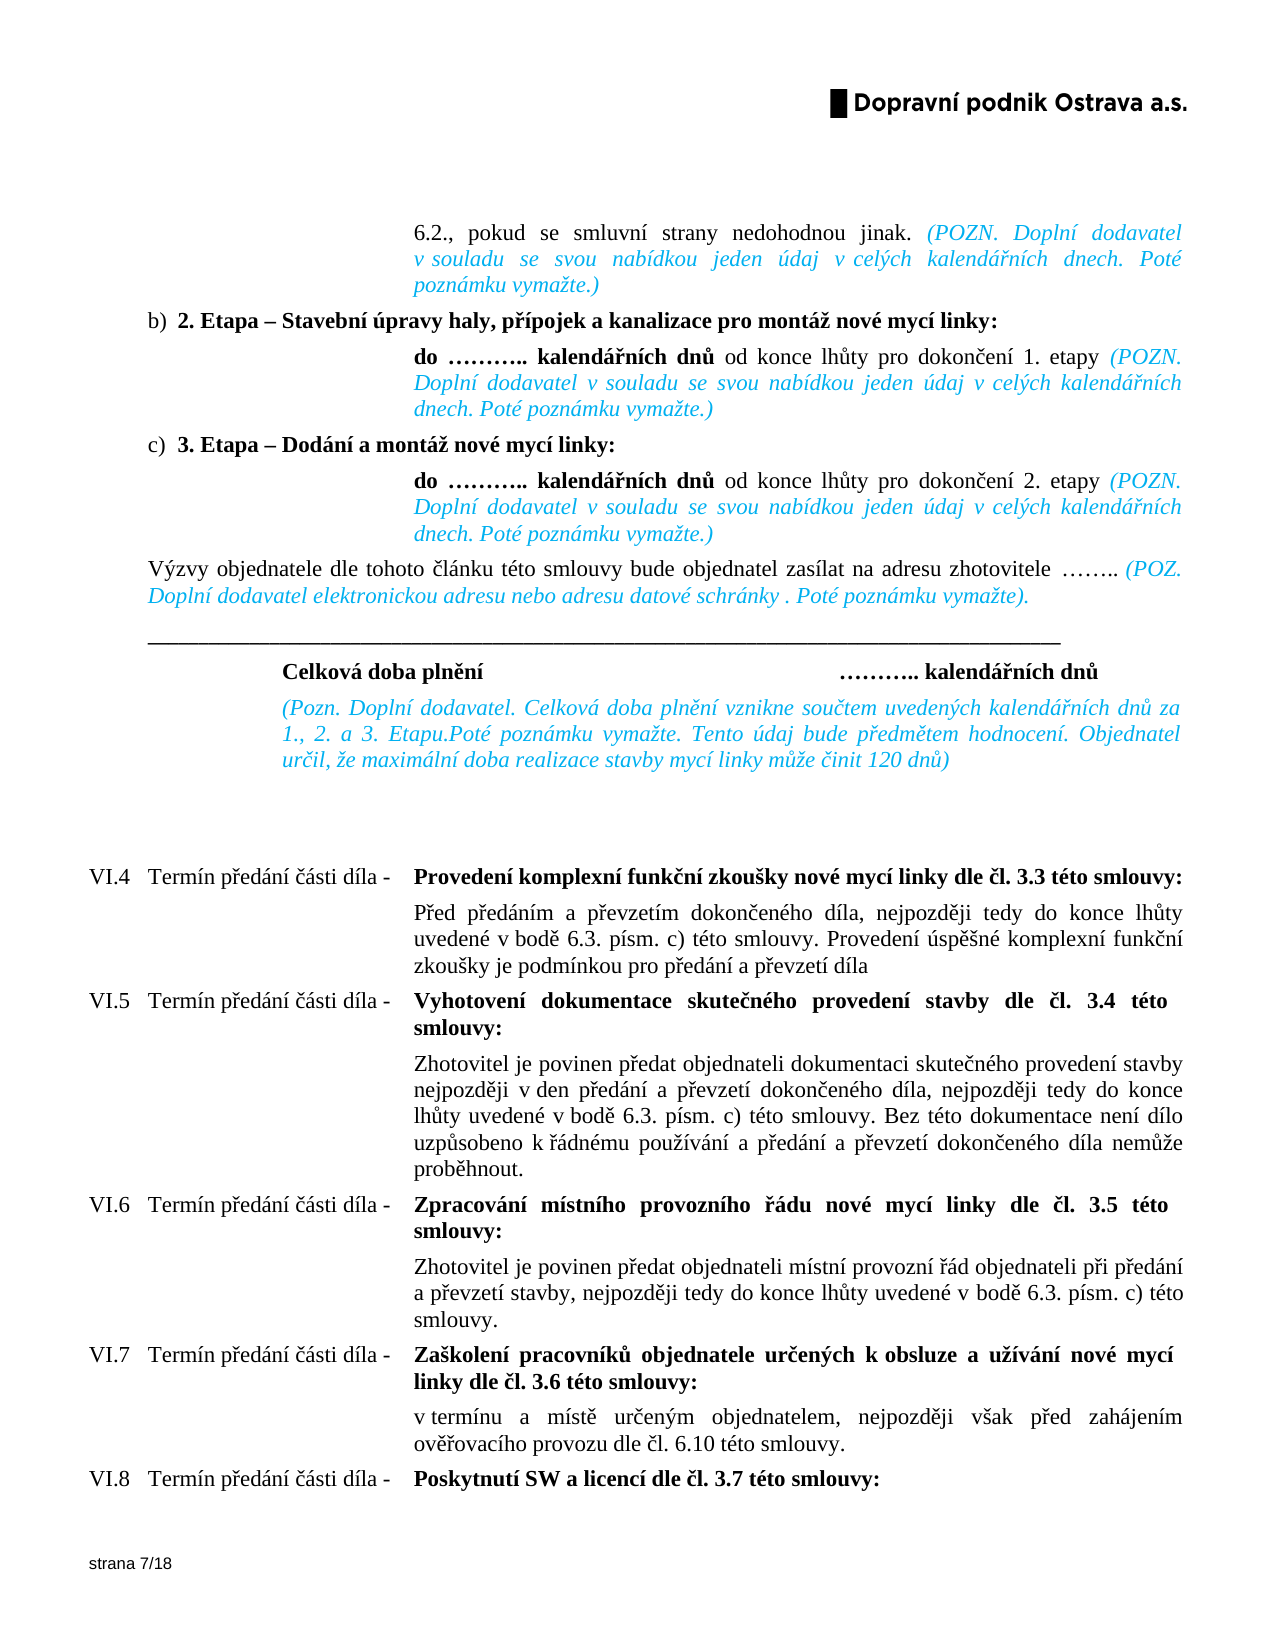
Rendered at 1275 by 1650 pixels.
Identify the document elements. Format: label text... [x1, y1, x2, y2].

list Zhotovitel je povinen předat objednateli místní provozní řád objednateli při předání a převzetí stavby, nejpozději tedy do konce lhůty uvedené v bodě 6.3. písm. c) této smlouvy. [413, 1253, 1184, 1332]
text Výzvy objednatele dle tohoto článku této smlouvy bude objednatel zasílat na adresu zhotovitele …….. (POZ. Doplní dodavatel elektronickou adresu nebo adresu datové schránky . Poté poznámku vymažte). [148, 555, 1184, 608]
text __________________________________________________________________________________________ [148, 617, 1184, 649]
text do ……….. kalendářních dnů od konce lhůty pro dokončení 2. etapy (POZN. Doplní dodavatel v souladu se svou nabídkou jeden údaj v celých kalendářních dnech. Poté poznámku vymažte.) [413, 467, 1184, 546]
list Termín předání části díla - Poskytnutí SW a licencí dle čl. 3.7 této smlouvy: [89, 1466, 1184, 1492]
list 3. Etapa – Dodání a montáž nové mycí linky: [148, 431, 1184, 457]
list v termínu a místě určeným objednatelem, nejpozději však před zahájením ověřovacího provozu dle čl. 6.10 této smlouvy. [413, 1403, 1184, 1456]
text (Pozn. Doplní dodavatel. Celková doba plnění vznikne součtem uvedených kalendářních dnů za 1., 2. a 3. Etapu.Poté poznámku vymažte. Tento údaj bude předmětem hodnocení. Objednatel určil, že maximální doba realizace stavby mycí linky může činit 120 dnů) [282, 694, 1184, 773]
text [413, 218, 1184, 298]
list 2. Etapa – Stavební úpravy haly, přípojek a kanalizace pro montáž nové mycí linky: [148, 307, 1184, 333]
text do ……….. kalendářních dnů od konce lhůty pro dokončení 1. etapy (POZN. Doplní dodavatel v souladu se svou nabídkou jeden údaj v celých kalendářních dnech. Poté poznámku vymažte.) [413, 343, 1184, 422]
list Termín předání části díla - Zpracování místního provozního řádu nové mycí linky dle čl. 3.5 této smlouvy: [89, 1191, 1184, 1243]
list Termín předání části díla - Provedení komplexní funkční zkoušky nové mycí linky dle čl. 3.3 této smlouvy: [89, 863, 1184, 890]
list Celková doba plnění ……….. kalendářních dnů [282, 658, 1184, 684]
list Termín předání části díla - Zaškolení pracovníků objednatele určených k obsluze a užívání nové mycí linky dle čl. 3.6 této smlouvy: [89, 1341, 1184, 1394]
list Zhotovitel je povinen předat objednateli dokumentaci skutečného provedení stavby nejpozději v den předání a převzetí dokončeného díla, nejpozději tedy do konce lhůty uvedené v bodě 6.3. písm. c) této smlouvy. Bez této dokumentace není dílo uzpůsobeno k řádnému používání a předání a převzetí dokončeného díla nemůže proběhnout. [413, 1050, 1184, 1181]
list Termín předání části díla - Vyhotovení dokumentace skutečného provedení stavby dle čl. 3.4 této smlouvy: [89, 988, 1184, 1040]
list Před předáním a převzetím dokončeného díla, nejpozději tedy do konce lhůty uvedené v bodě 6.3. písm. c) této smlouvy. Provedení úspěšné komplexní funkční zkoušky je podmínkou pro předání a převzetí díla [413, 899, 1184, 978]
picture [830, 89, 1187, 118]
